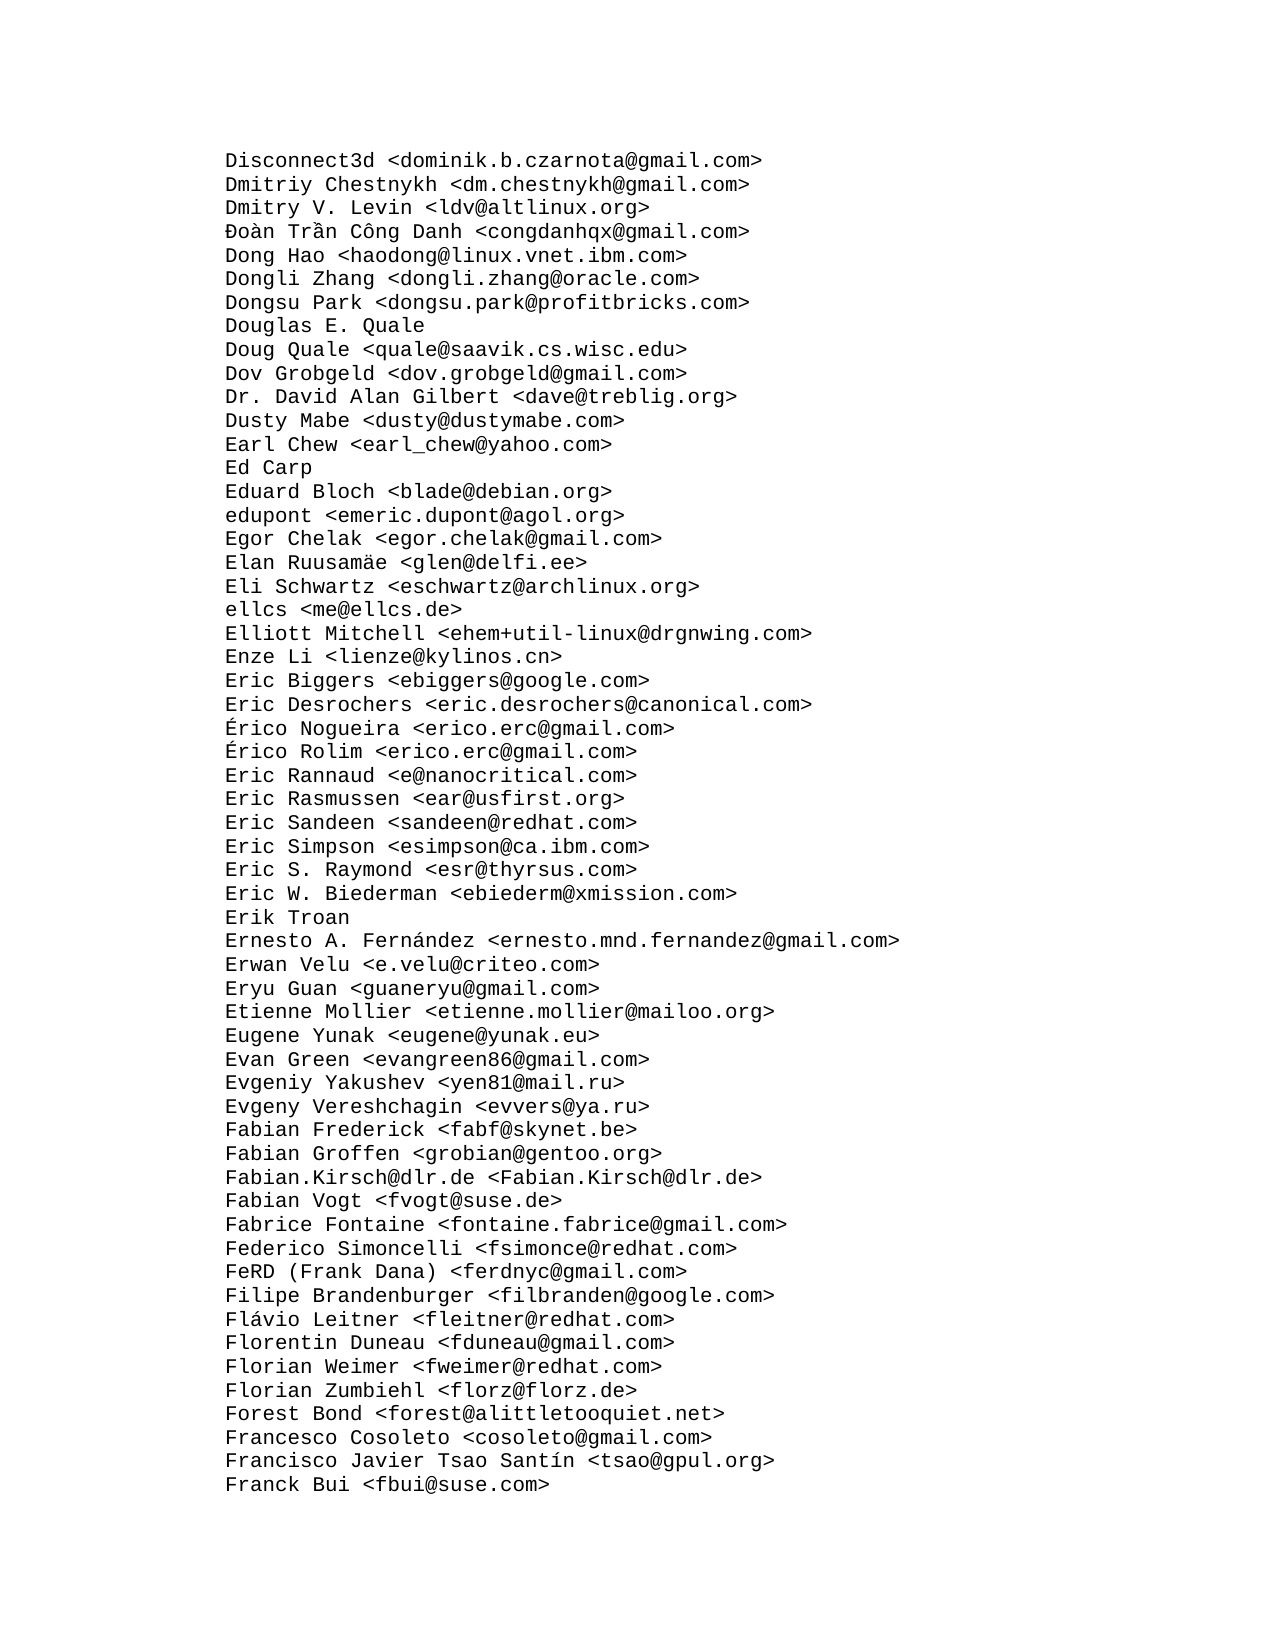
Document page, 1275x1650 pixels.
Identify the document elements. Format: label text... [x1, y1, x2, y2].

text ellcs <me@ellcs.de> [150, 599, 1125, 623]
text Enze Li <lienze@kylinos.cn> [150, 647, 1125, 670]
text Érico Nogueira <erico.erc@gmail.com> [150, 717, 1125, 741]
text Fabian Vogt <fvogt@suse.de> [150, 1190, 1125, 1214]
text Erik Troan [150, 907, 1125, 930]
text Ed Carp [150, 457, 1125, 481]
text Fabian Frederick <fabf@skynet.be> [150, 1119, 1125, 1143]
text Florentin Duneau <fduneau@gmail.com> [150, 1332, 1125, 1356]
text Etienne Mollier <etienne.mollier@mailoo.org> [150, 1001, 1125, 1025]
text Evgeniy Yakushev <yen81@mail.ru> [150, 1072, 1125, 1096]
text Dmitriy Chestnykh <dm.chestnykh@gmail.com> [150, 174, 1125, 197]
text Evgeny Vereshchagin <evvers@ya.ru> [150, 1096, 1125, 1119]
text Fabrice Fontaine <fontaine.fabrice@gmail.com> [150, 1214, 1125, 1238]
text Eryu Guan <guaneryu@gmail.com> [150, 978, 1125, 1001]
text Ernesto A. Fernández <ernesto.mnd.fernandez@gmail.com> [150, 930, 1125, 954]
text Evan Green <evangreen86@gmail.com> [150, 1048, 1125, 1072]
text Elan Ruusamäe <glen@delfi.ee> [150, 552, 1125, 576]
text Federico Simoncelli <fsimonce@redhat.com> [150, 1238, 1125, 1261]
text Dongsu Park <dongsu.park@profitbricks.com> [150, 292, 1125, 316]
text Dong Hao <haodong@linux.vnet.ibm.com> [150, 244, 1125, 268]
text Eduard Bloch <blade@debian.org> [150, 481, 1125, 505]
text Florian Weimer <fweimer@redhat.com> [150, 1356, 1125, 1379]
text Earl Chew <earl_chew@yahoo.com> [150, 434, 1125, 457]
text Fabian.Kirsch@dlr.de <Fabian.Kirsch@dlr.de> [150, 1167, 1125, 1190]
text Eli Schwartz <eschwartz@archlinux.org> [150, 576, 1125, 599]
text Dongli Zhang <dongli.zhang@oracle.com> [150, 268, 1125, 292]
text Franck Bui <fbui@suse.com> [150, 1474, 1125, 1498]
text Eric Simpson <esimpson@ca.ibm.com> [150, 836, 1125, 859]
text Dusty Mabe <dusty@dustymabe.com> [150, 410, 1125, 434]
text Eric Rannaud <e@nanocritical.com> [150, 765, 1125, 788]
text Florian Zumbiehl <florz@florz.de> [150, 1379, 1125, 1403]
text Đoàn Trần Công Danh <congdanhqx@gmail.com> [150, 221, 1125, 244]
text Francisco Javier Tsao Santín <tsao@gpul.org> [150, 1451, 1125, 1474]
text edupont <emeric.dupont@agol.org> [150, 505, 1125, 528]
text Forest Bond <forest@alittletooquiet.net> [150, 1403, 1125, 1427]
text Eric Desrochers <eric.desrochers@canonical.com> [150, 694, 1125, 717]
text Francesco Cosoleto <cosoleto@gmail.com> [150, 1427, 1125, 1451]
text Douglas E. Quale [150, 316, 1125, 339]
text Dmitry V. Levin <ldv@altlinux.org> [150, 197, 1125, 221]
text Filipe Brandenburger <filbranden@google.com> [150, 1285, 1125, 1309]
text Eugene Yunak <eugene@yunak.eu> [150, 1025, 1125, 1048]
text Dov Grobgeld <dov.grobgeld@gmail.com> [150, 363, 1125, 386]
text Dr. David Alan Gilbert <dave@treblig.org> [150, 386, 1125, 410]
text Disconnect3d <dominik.b.czarnota@gmail.com> [150, 150, 1125, 174]
text Egor Chelak <egor.chelak@gmail.com> [150, 528, 1125, 552]
text Fabian Groffen <grobian@gentoo.org> [150, 1143, 1125, 1167]
text Flávio Leitner <fleitner@redhat.com> [150, 1309, 1125, 1332]
text Eric Rasmussen <ear@usfirst.org> [150, 788, 1125, 812]
text Erwan Velu <e.velu@criteo.com> [150, 954, 1125, 978]
text Eric Sandeen <sandeen@redhat.com> [150, 812, 1125, 836]
text FeRD (Frank Dana) <ferdnyc@gmail.com> [150, 1261, 1125, 1285]
text Elliott Mitchell <ehem+util-linux@drgnwing.com> [150, 623, 1125, 647]
text Eric S. Raymond <esr@thyrsus.com> [150, 859, 1125, 883]
text Doug Quale <quale@saavik.cs.wisc.edu> [150, 339, 1125, 363]
text Érico Rolim <erico.erc@gmail.com> [150, 741, 1125, 765]
text Eric Biggers <ebiggers@google.com> [150, 670, 1125, 694]
text Eric W. Biederman <ebiederm@xmission.com> [150, 883, 1125, 907]
